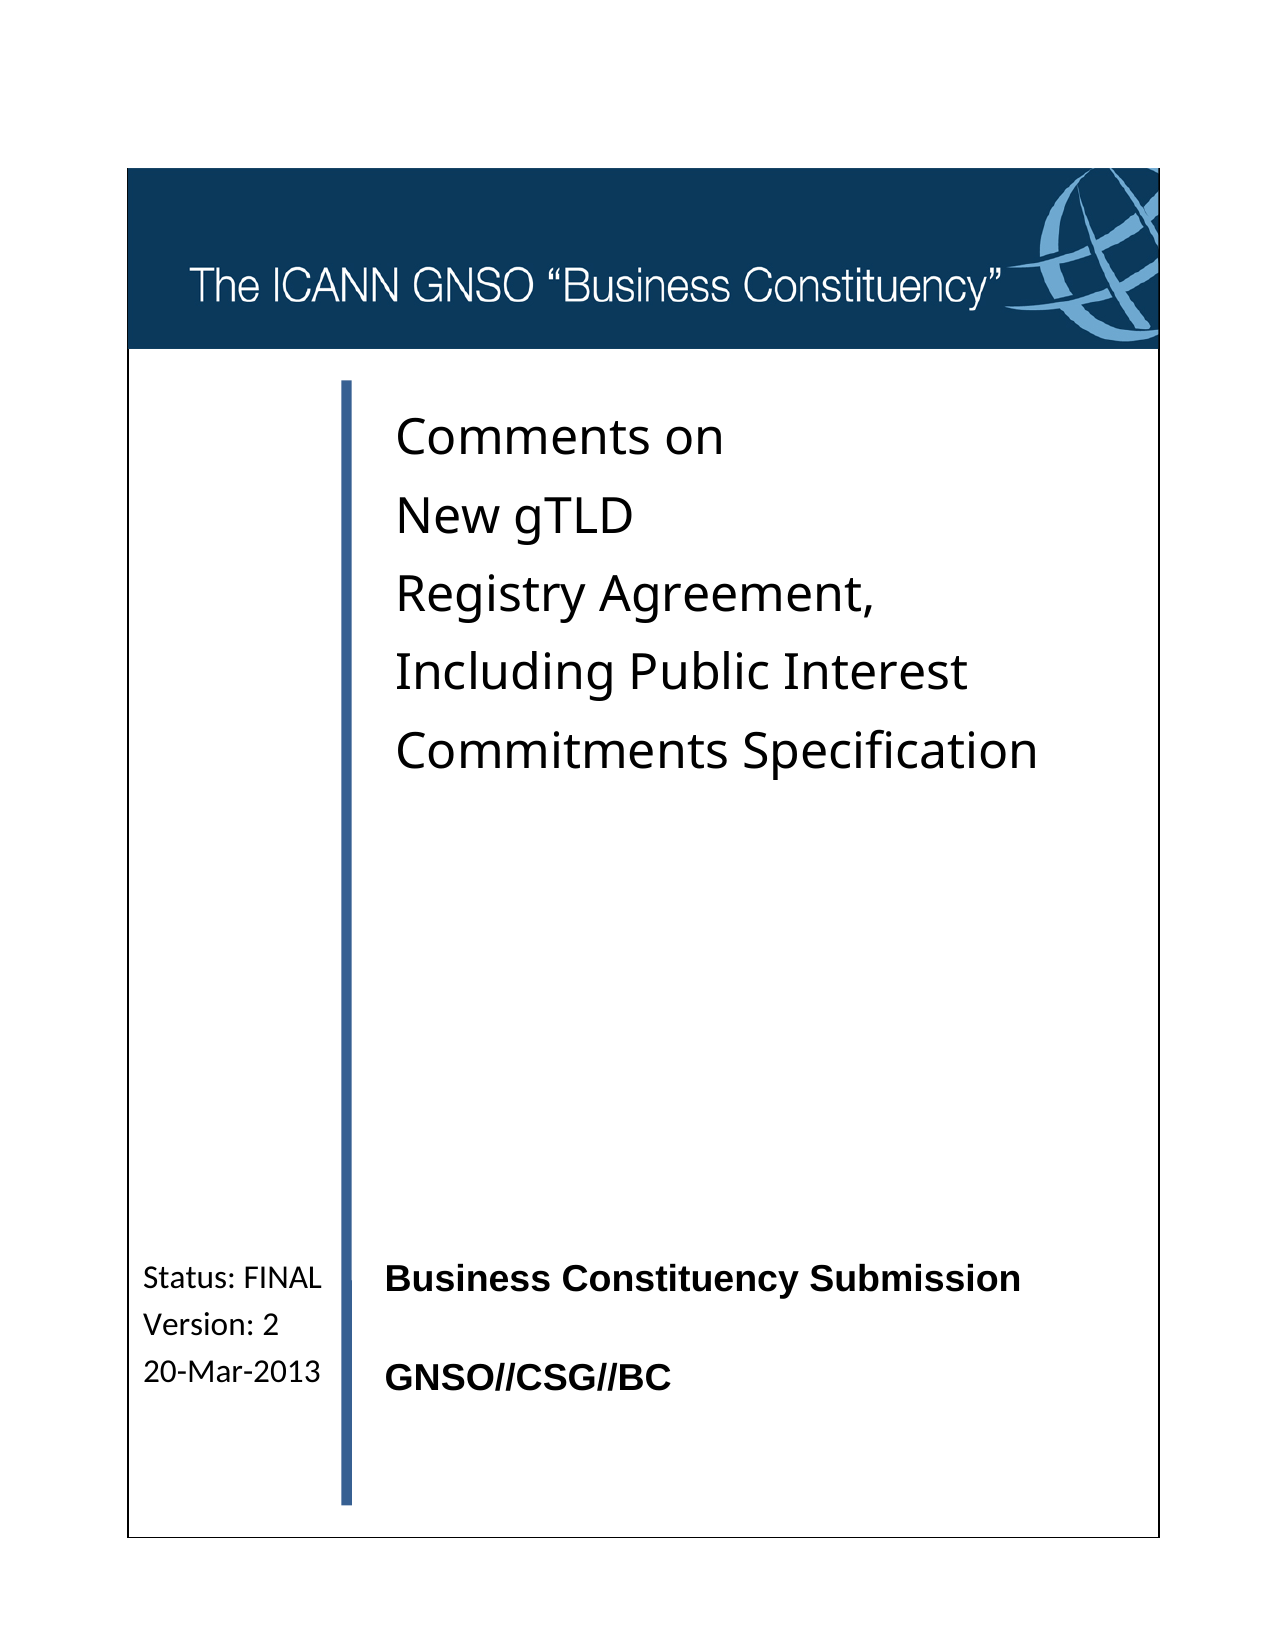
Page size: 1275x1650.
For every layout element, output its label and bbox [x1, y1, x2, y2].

picture [127, 168, 1159, 349]
